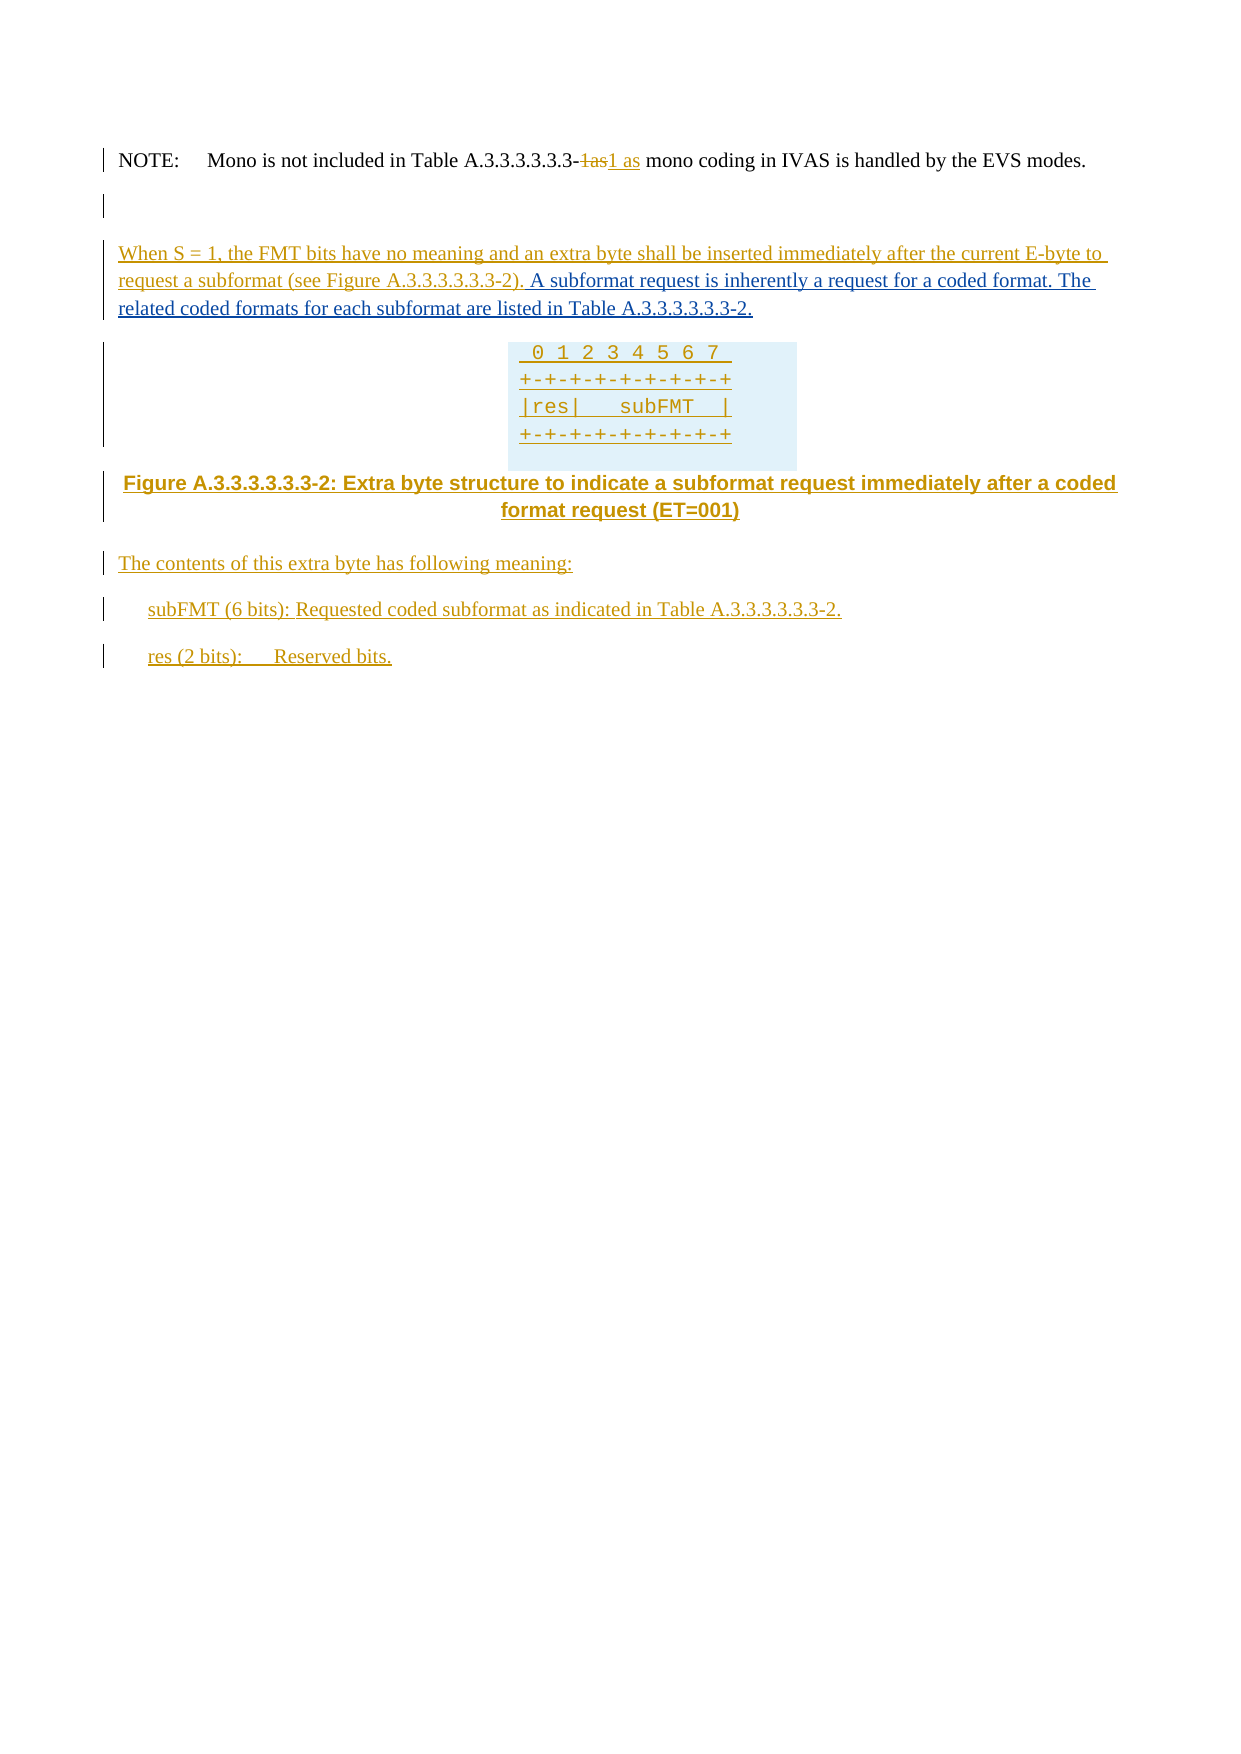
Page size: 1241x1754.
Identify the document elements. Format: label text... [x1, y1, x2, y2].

text NOTE: Mono is not included in Table A.3.3.3.3.3.3- mono coding in IVAS is handled by the EVS modes. [118, 148, 1122, 172]
